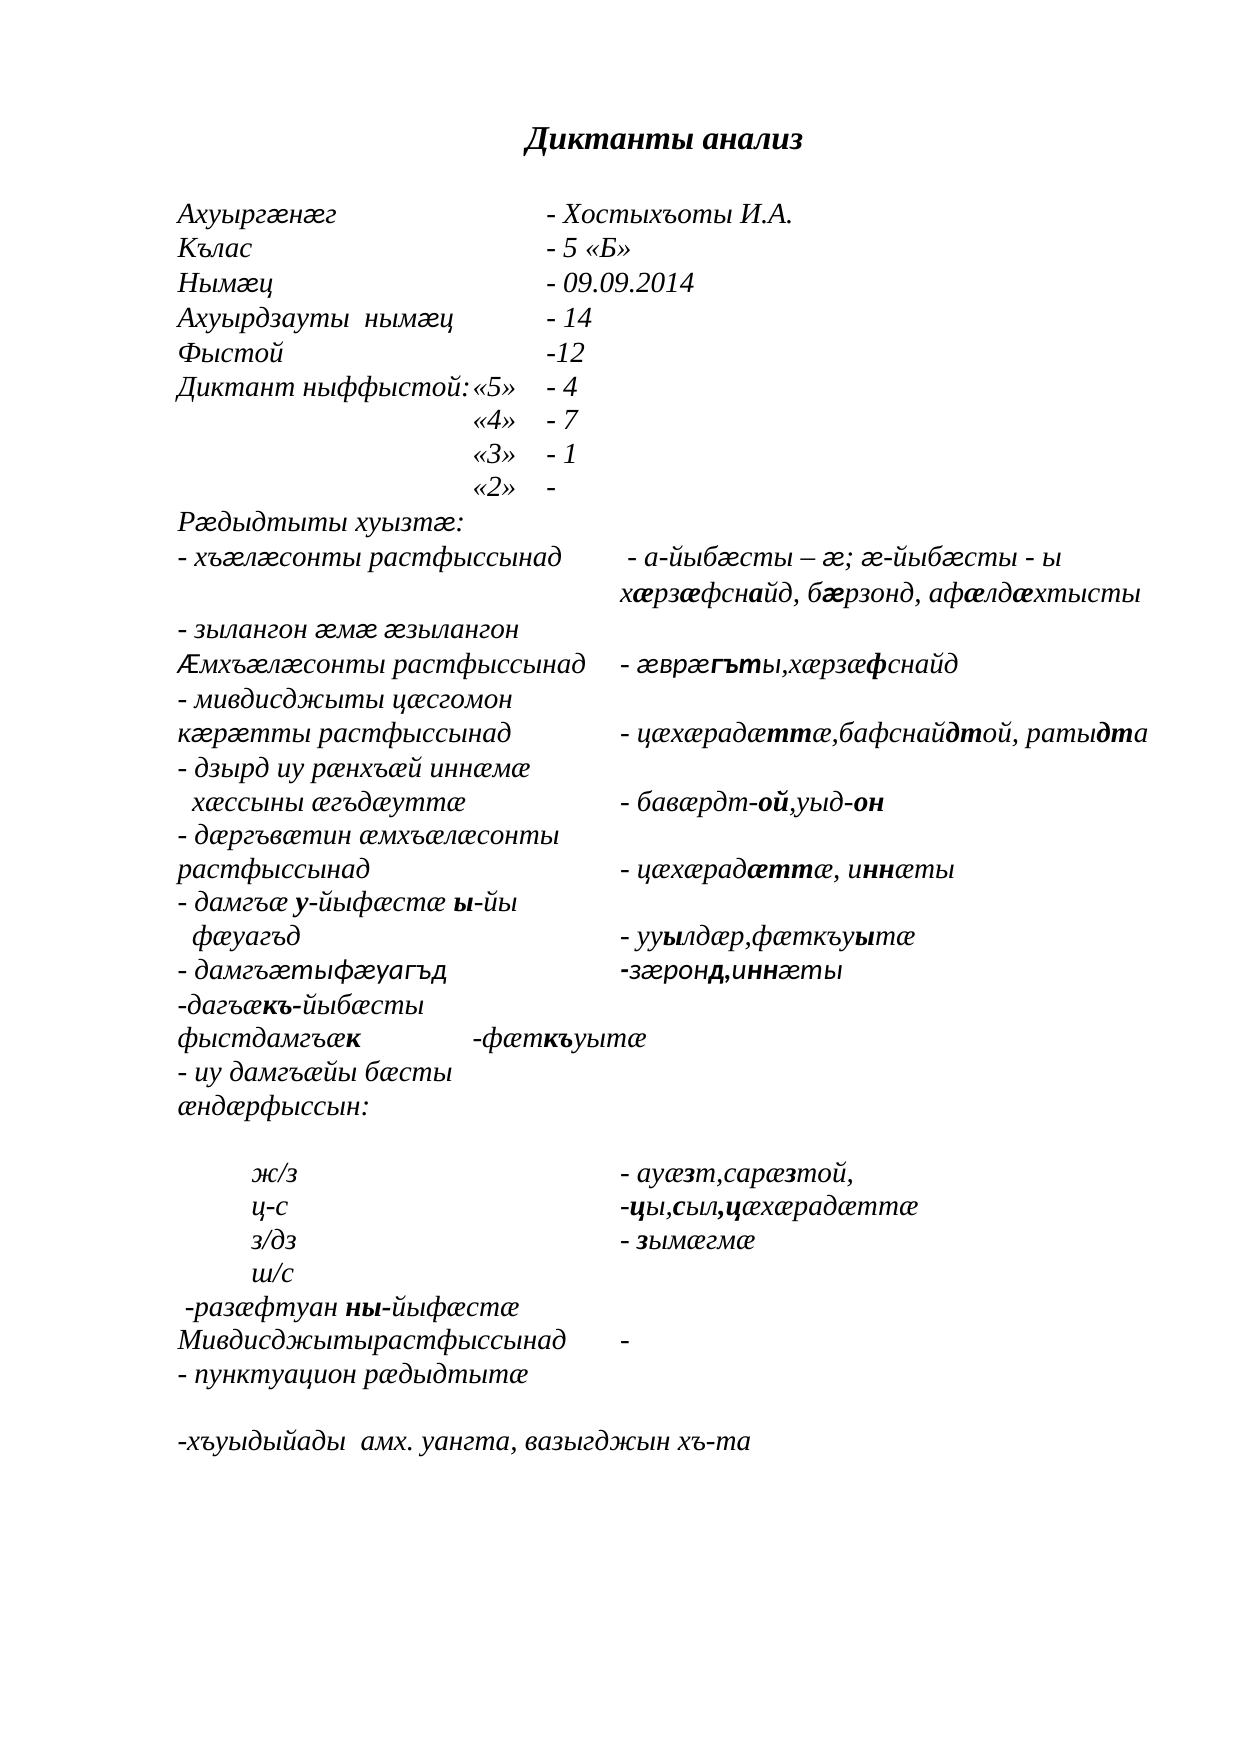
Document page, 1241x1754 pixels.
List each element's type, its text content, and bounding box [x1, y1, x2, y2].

text Фыстой -12 [177, 335, 1152, 369]
text - пунктуацион рæдыдтытæ [177, 1356, 1152, 1389]
text Æмхъæлæсонты растфыссынад - æврæгъты,хæрзæфснайд [177, 645, 1152, 681]
text Мивдисджытырастфыссынад - [177, 1322, 1152, 1356]
text Ахуырдзауты нымæц - 14 [177, 299, 1152, 335]
text - мивдисджыты цæсгомон [177, 681, 1152, 714]
text - дæргъвæтин æмхъæлæсонты [177, 817, 1152, 851]
text Нымæц - 09.09.2014 [177, 264, 1152, 299]
text Диктант ныффыстой: «5» - 4 [177, 369, 1152, 402]
text фæуагъд - ууылдæр,фæткъуытæ [177, 918, 1152, 951]
text - зылангон æмæ æзылангон [177, 610, 1152, 645]
text - дзырд иу рæнхъæй иннæмæ [177, 750, 1152, 784]
text Ахуыргæнæг - Хостыхъоты И.А. [177, 195, 1152, 230]
text растфыссынад - цæхæрадæттæ, иннæты [177, 851, 1152, 884]
text Диктанты анализ [177, 118, 1152, 156]
text хæссыны æгъдæуттæ - бавæрдт-ой,уыд-он [177, 784, 1152, 817]
text ж/з - ауæзт,сарæзтой, [177, 1155, 1152, 1188]
text «4» - 7 [177, 402, 1152, 436]
text - дамгъæтыфæуагъд -зæронд,иннæты [177, 951, 1152, 987]
text -хъуыдыйады амх. уангта, вазыгджын хъ-та [177, 1423, 1152, 1457]
text Рæдыдтыты хуызтæ: [177, 503, 1152, 538]
text «2» - [177, 469, 1152, 503]
text æндæрфыссын: [177, 1088, 1152, 1121]
text -дагъæкъ-йыбæсты [177, 987, 1152, 1021]
text - дамгъæ у-йыфæстæ ы-йы [177, 884, 1152, 918]
text Кълас - 5 «Б» [177, 230, 1152, 264]
text ц-с -цы,сыл,цæхæрадæттæ [177, 1188, 1152, 1222]
text кæрæтты растфыссынад - цæхæрадæттæ,бафснайдтой, ратыдта [177, 714, 1152, 750]
text «3» - 1 [177, 436, 1152, 469]
text - иу дамгъæйы бæсты [177, 1054, 1152, 1088]
text фыстдамгъæк -фæткъуытæ [177, 1021, 1152, 1054]
text -разæфтуан ны-йыфæстæ [177, 1289, 1152, 1322]
text з/дз - зымæгмæ [177, 1222, 1152, 1255]
text хæрзæфснайд, бæрзонд, афæлдæхтысты [177, 574, 1152, 610]
text ш/с [177, 1255, 1152, 1289]
text - хъæлæсонты растфыссынад - а-йыбæсты – æ; æ-йыбæсты - ы [177, 538, 1152, 574]
